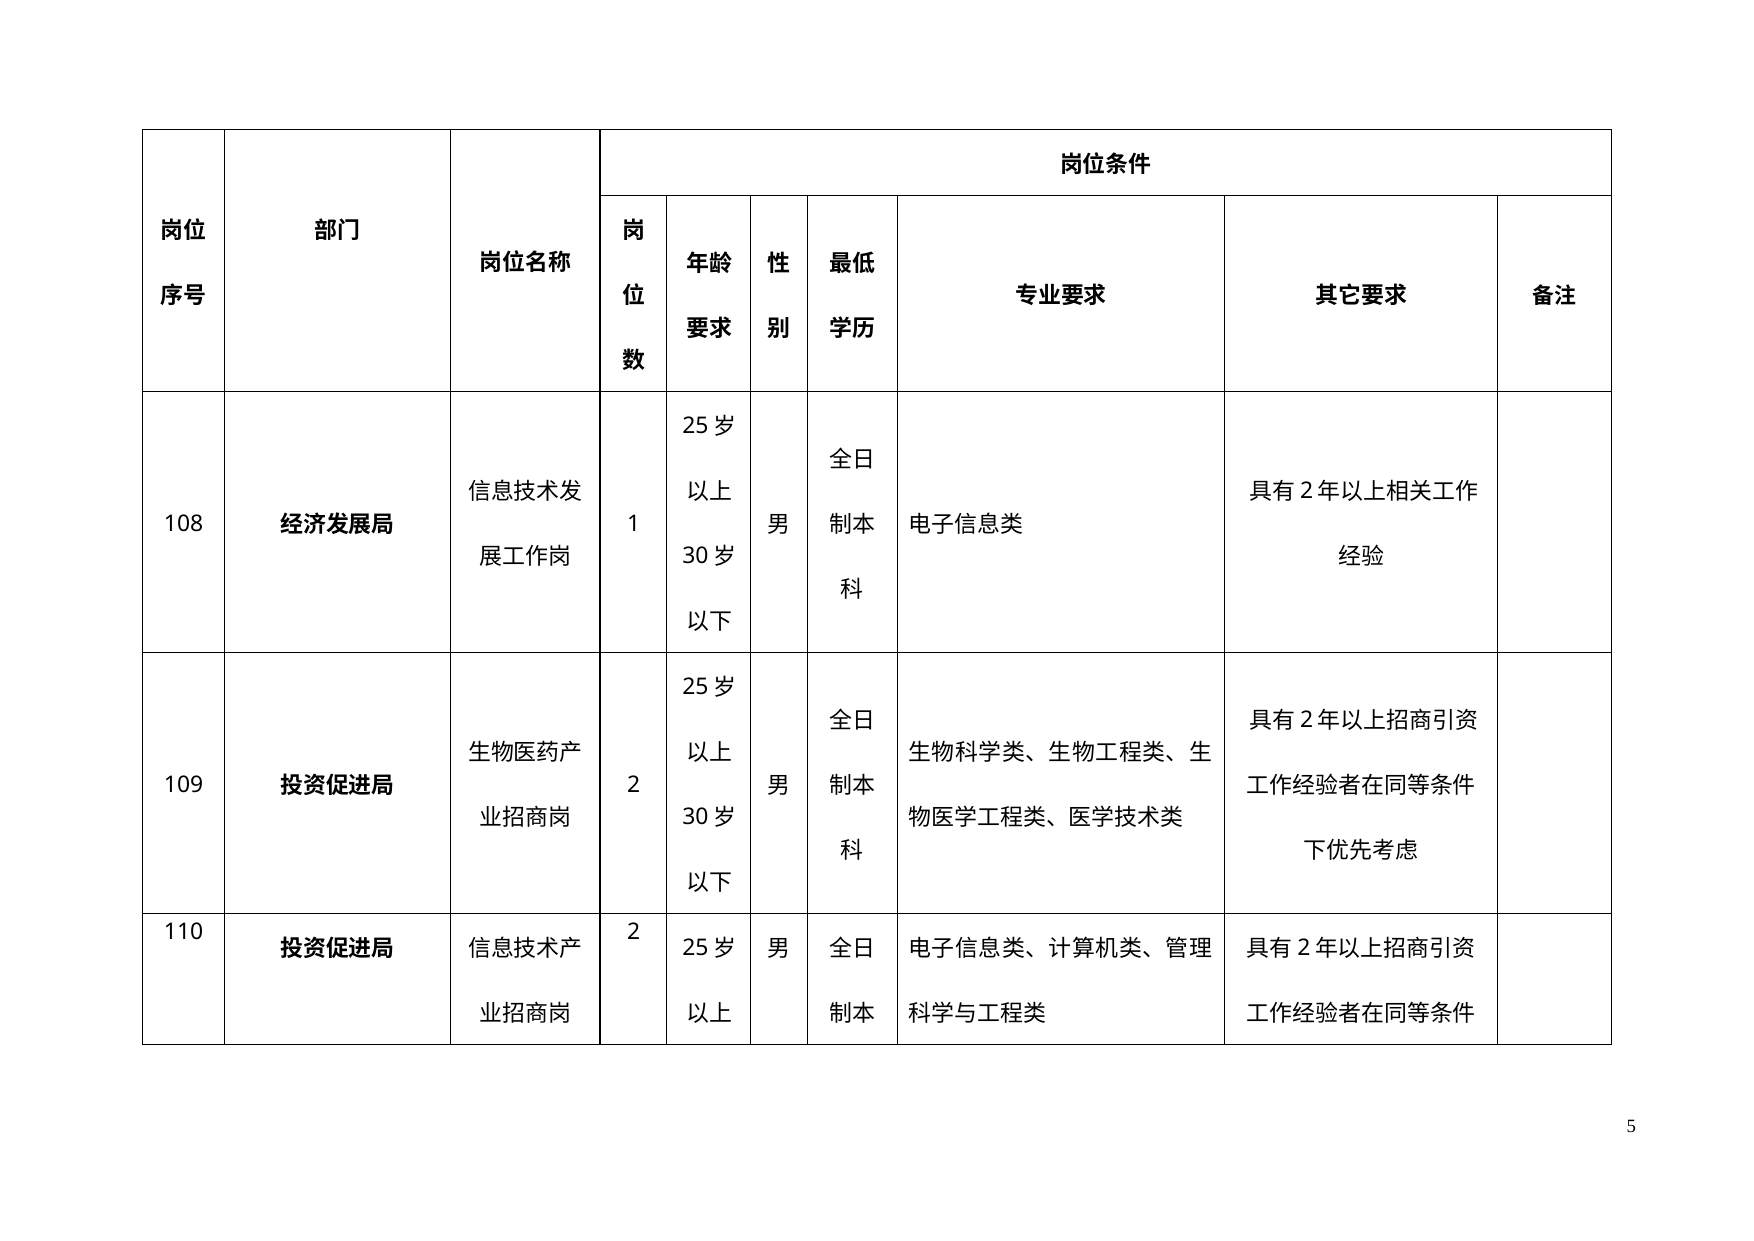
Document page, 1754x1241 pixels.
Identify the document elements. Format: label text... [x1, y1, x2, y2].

table_cell 25岁以上30岁以下 [667, 392, 750, 652]
table_cell 投资促进局 [225, 914, 450, 1044]
table_cell 备注 [1498, 196, 1611, 391]
table_cell [1498, 392, 1611, 652]
table_cell 110 [143, 914, 224, 1044]
table_header 岗位条件 [601, 130, 1611, 195]
table_cell 108 [143, 392, 224, 652]
table_header [225, 130, 450, 195]
table_cell 部门 [225, 195, 450, 391]
table_cell 具有2年以上招商引资工作经验者在同等条件下优先考虑 [1225, 914, 1497, 1044]
table_cell 男 [751, 392, 807, 652]
table_cell 岗位数 [601, 196, 666, 391]
table_cell 25岁以上30岁以下 [667, 914, 750, 1044]
table_cell 25岁以上30岁以下 [667, 653, 750, 913]
table_cell 经济发展局 [225, 392, 450, 652]
table_cell 信息技术产业招商岗 [451, 914, 599, 1044]
table_cell 电子信息类、计算机类、管理科学与工程类 [898, 914, 1224, 1044]
table_header 岗位序号 [143, 130, 224, 391]
table_cell 专业要求 [898, 196, 1224, 391]
table_cell 男 [751, 653, 807, 913]
table_cell 其它要求 [1225, 196, 1497, 391]
table_cell 109 [143, 653, 224, 913]
table_cell 最低学历 [808, 196, 897, 391]
table_cell 全日制本科 [808, 914, 897, 1044]
table_cell 生物科学类、生物工程类、生物医学工程类、医学技术类 [898, 653, 1224, 913]
table_cell [1498, 653, 1611, 913]
table_cell 具有2年以上招商引资工作经验者在同等条件下优先考虑 [1225, 653, 1497, 913]
table_cell 年龄要求 [667, 196, 750, 391]
table_cell 信息技术发展工作岗 [451, 392, 599, 652]
table_cell 电子信息类 [898, 392, 1224, 652]
table_header 岗位名称 [451, 130, 599, 391]
table_cell [1498, 914, 1611, 1044]
table_cell 1 [601, 392, 666, 652]
table_cell 男 [751, 914, 807, 1044]
table_cell 投资促进局 [225, 653, 450, 913]
table_cell 全日制本科 [808, 392, 897, 652]
table_cell 具有2年以上相关工作经验 [1225, 392, 1497, 652]
table_cell 2 [601, 914, 666, 1044]
table_cell 2 [601, 653, 666, 913]
table_cell 性别 [751, 196, 807, 391]
table_cell 生物医药产业招商岗 [451, 653, 599, 913]
table_cell 全日制本科 [808, 653, 897, 913]
